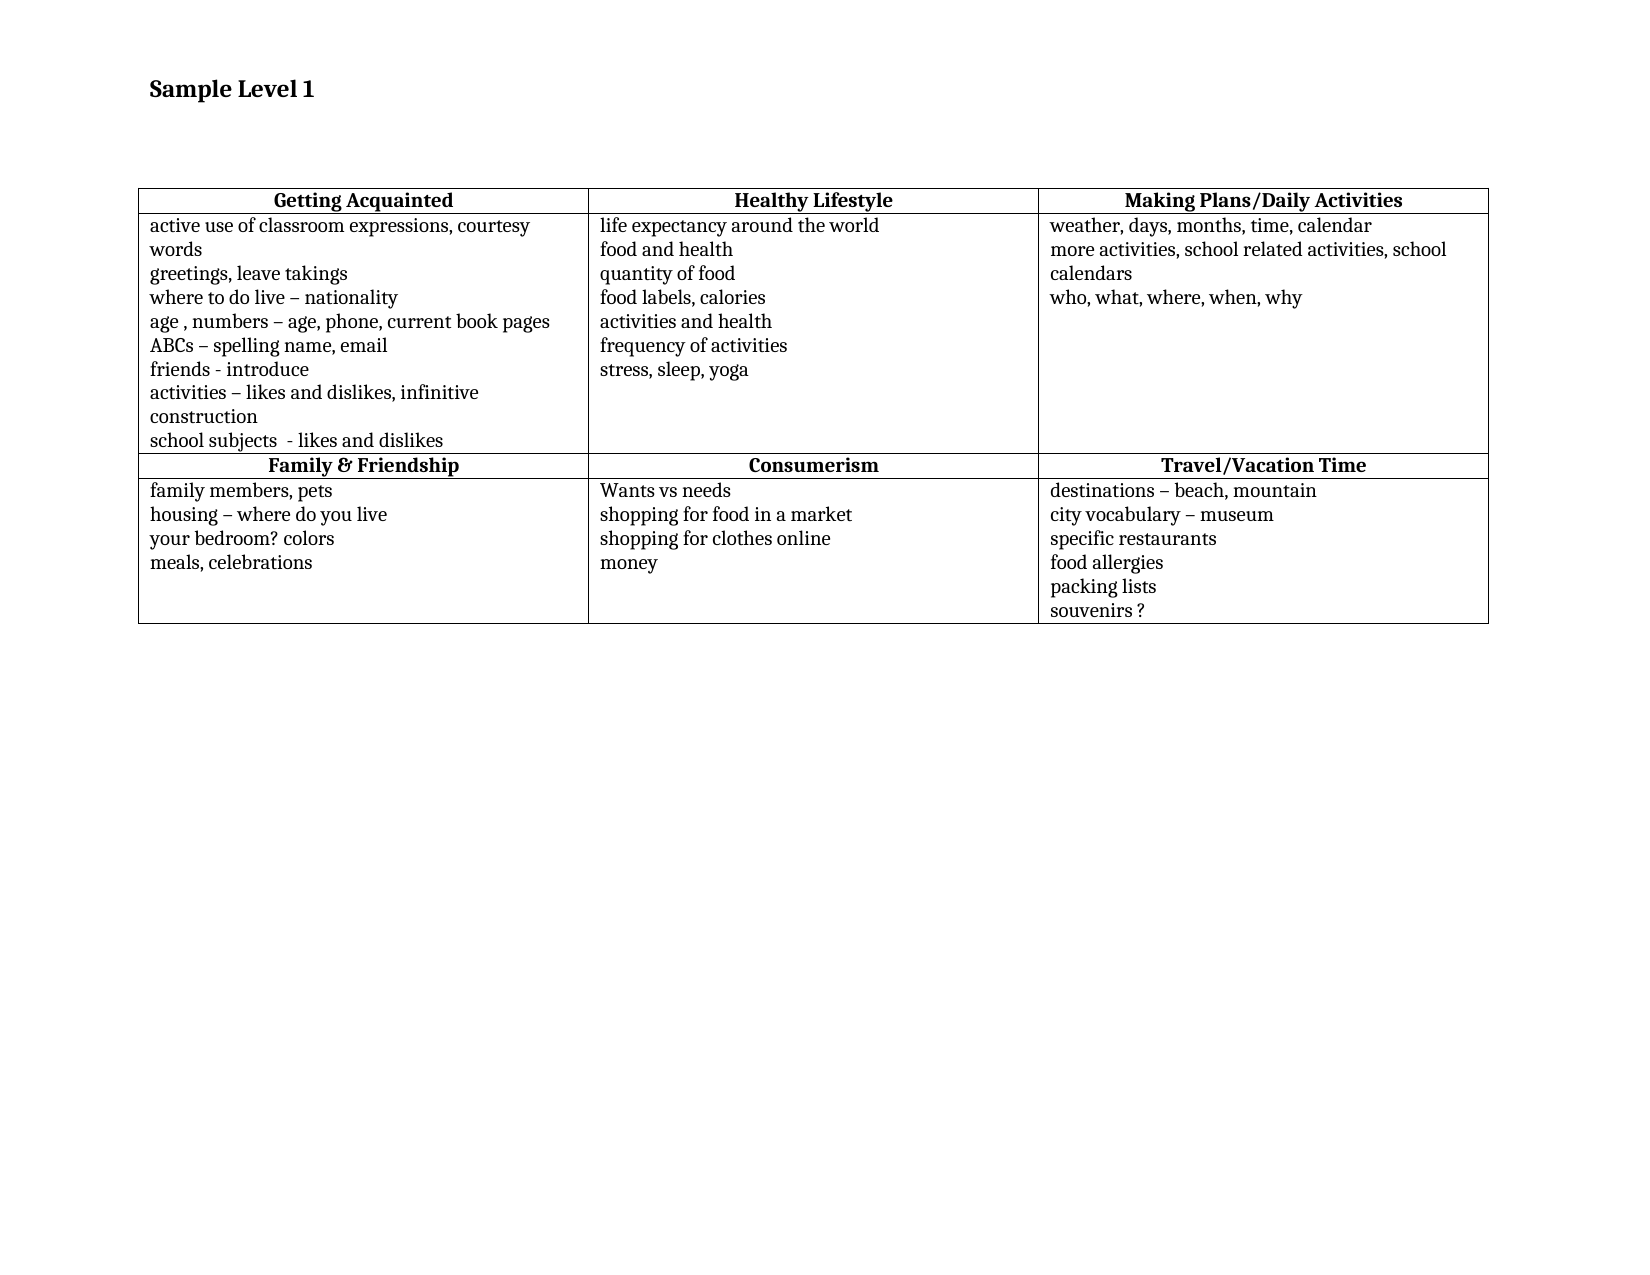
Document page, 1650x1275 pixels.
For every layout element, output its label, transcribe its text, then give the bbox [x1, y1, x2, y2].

table_cell family members, pets housing – where do you live your bedroom? colors meals, celebrations [139, 479, 588, 623]
table_header Making Plans/Daily Activities [1039, 189, 1488, 212]
table_header Healthy Lifestyle [589, 189, 1038, 212]
table_cell life expectancy around the world food and health quantity of food food labels, calories activities and health frequency of activities stress, sleep, yoga [589, 214, 1038, 453]
table_cell weather, days, months, time, calendar more activities, school related activities, school calendars who, what, where, when, why [1039, 214, 1488, 453]
table_cell Consumerism [589, 454, 1038, 478]
table_header Getting Acquainted [139, 189, 588, 212]
table_cell Travel/Vacation Time [1039, 454, 1488, 478]
table_cell Wants vs needs shopping for food in a market shopping for clothes online money [589, 479, 1038, 623]
table_cell destinations – beach, mountain city vocabulary – museum specific restaurants food allergies packing lists souvenirs ? [1039, 479, 1488, 623]
table_cell Family & Friendship [139, 454, 588, 478]
table_cell active use of classroom expressions, courtesy words greetings, leave takings where to do live – nationality age , numbers – age, phone, current book pages ABCs – spelling name, email friends - introduce activities – likes and dislikes, infinitive construction school subjects - likes and dislikes [139, 214, 588, 453]
